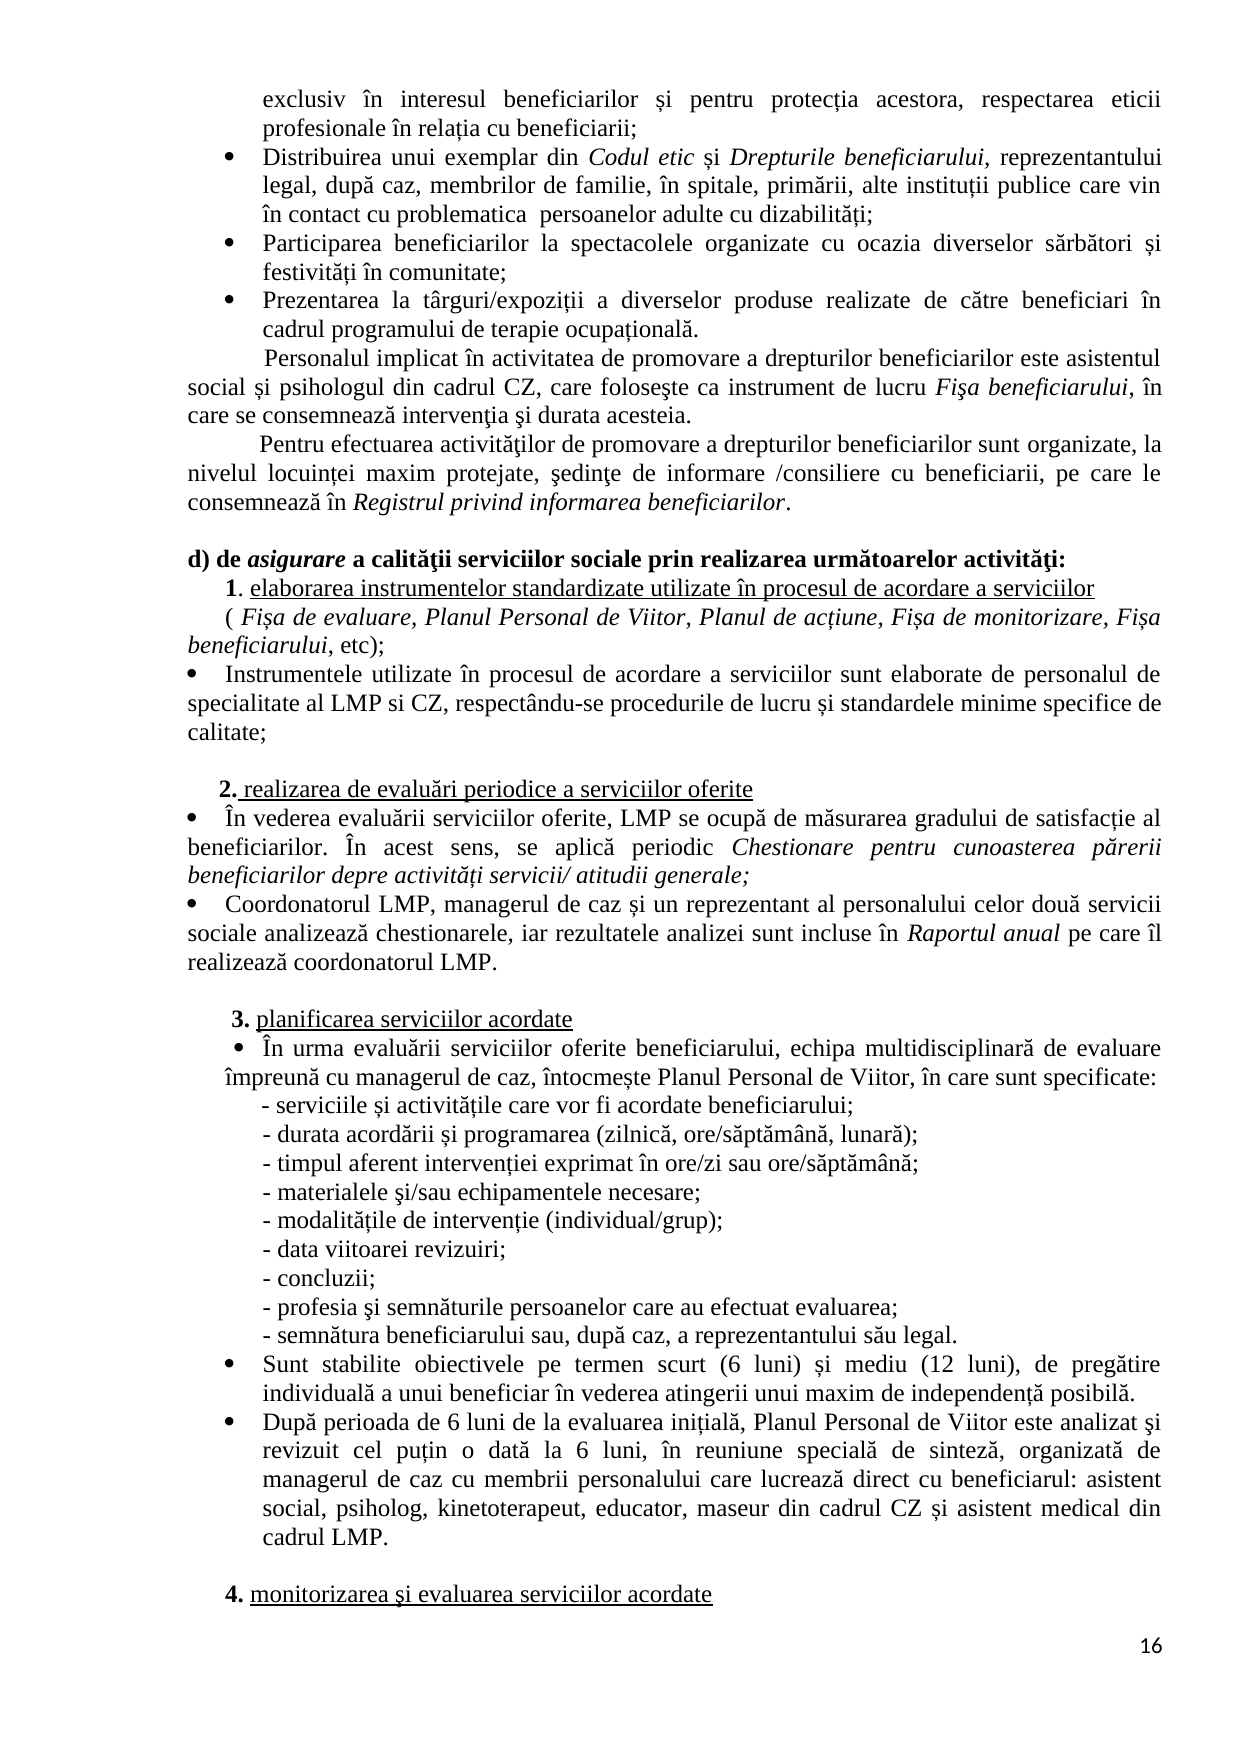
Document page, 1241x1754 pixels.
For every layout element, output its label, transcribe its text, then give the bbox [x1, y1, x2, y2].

list Distribuirea unui exemplar din Codul etic și Drepturile beneficiarului, reprezentantului legal, după caz, membrilor de familie, în spitale, primării, alte instituții publice care vin în contact cu problematica persoanelor adulte cu dizabilități; [225, 142, 1162, 228]
list În urma evaluării serviciilor oferite beneficiarului, echipa multidisciplinară de evaluare împreună cu managerul de caz, întocmește Planul Personal de Viitor, în care sunt specificate: [225, 1033, 1162, 1091]
text - materialele şi/sau echipamentele necesare; [187, 1177, 1162, 1206]
text - durata acordării și programarea (zilnică, ore/săptămână, lunară); [187, 1119, 1162, 1148]
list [225, 84, 1162, 142]
text Pentru efectuarea activităţilor de promovare a drepturilor beneficiarilor sunt organizate, la nivelul locuinței maxim protejate, şedinţe de informare /consiliere cu beneficiarii, pe care le consemnează în Registrul privind informarea beneficiarilor. [187, 429, 1162, 516]
list Coordonatorul LMP, managerul de caz și un reprezentant al personalului celor două servicii sociale analizează chestionarele, iar rezultatele analizei sunt incluse în Raportul anual pe care îl realizează coordonatorul LMP. [187, 889, 1162, 976]
list Prezentarea la târguri/expoziții a diverselor produse realizate de către beneficiari în cadrul programului de terapie ocupațională. [225, 286, 1162, 343]
list După perioada de 6 luni de la evaluarea inițială, Planul Personal de Viitor este analizat şi revizuit cel puțin o dată la 6 luni, în reuniune specială de sinteză, organizată de managerul de caz cu membrii personalului care lucrează direct cu beneficiarul: asistent social, psiholog, kinetoterapeut, educator, maseur din cadrul CZ și asistent medical din cadrul LMP. [225, 1407, 1162, 1551]
text - serviciile și activitățile care vor fi acordate beneficiarului; [187, 1091, 1162, 1119]
text - modalitățile de intervenție (individual/grup); [187, 1206, 1162, 1234]
text - semnătura beneficiarului sau, după caz, a reprezentantului său legal. [187, 1321, 1162, 1349]
text - concluzii; [187, 1263, 1162, 1292]
list Participarea beneficiarilor la spectacolele organizate cu ocazia diverselor sărbători și festivități în comunitate; [225, 228, 1162, 286]
text - timpul aferent intervenției exprimat în ore/zi sau ore/săptămână; [187, 1148, 1162, 1177]
text d) de asigurare a calităţii serviciilor sociale prin realizarea următoarelor activităţi: [187, 544, 1162, 573]
list În vederea evaluării serviciilor oferite, LMP se ocupă de măsurarea gradului de satisfacție al beneficiarilor. În acest sens, se aplică periodic Chestionare pentru cunoasterea părerii beneficiarilor depre activități servicii/ atitudii generale; [187, 803, 1162, 889]
text - profesia şi semnăturile persoanelor care au efectuat evaluarea; [187, 1292, 1162, 1321]
text 2. realizarea de evaluări periodice a serviciilor oferite [187, 774, 1162, 803]
text 3. planificarea serviciilor acordate [187, 1004, 1162, 1033]
text 1. elaborarea instrumentelor standardizate utilizate în procesul de acordare a serviciilor [187, 573, 1162, 602]
text Personalul implicat în activitatea de promovare a drepturilor beneficiarilor este asistentul social și psihologul din cadrul CZ, care foloseşte ca instrument de lucru Fişa beneficiarului, în care se consemnează intervenţia şi durata acesteia. [187, 343, 1162, 429]
text - data viitoarei revizuiri; [187, 1234, 1162, 1263]
list Sunt stabilite obiectivele pe termen scurt (6 luni) și mediu (12 luni), de pregătire individuală a unui beneficiar în vederea atingerii unui maxim de independență posibilă. [225, 1349, 1162, 1407]
list Instrumentele utilizate în procesul de acordare a serviciilor sunt elaborate de personalul de specialitate al LMP si CZ, respectându-se procedurile de lucru și standardele minime specifice de calitate; [187, 659, 1162, 746]
text ( Fișa de evaluare, Planul Personal de Viitor, Planul de acțiune, Fișa de monitorizare, Fișa beneficiarului, etc); [187, 602, 1162, 659]
text 4. monitorizarea şi evaluarea serviciilor acordate [187, 1579, 1162, 1608]
